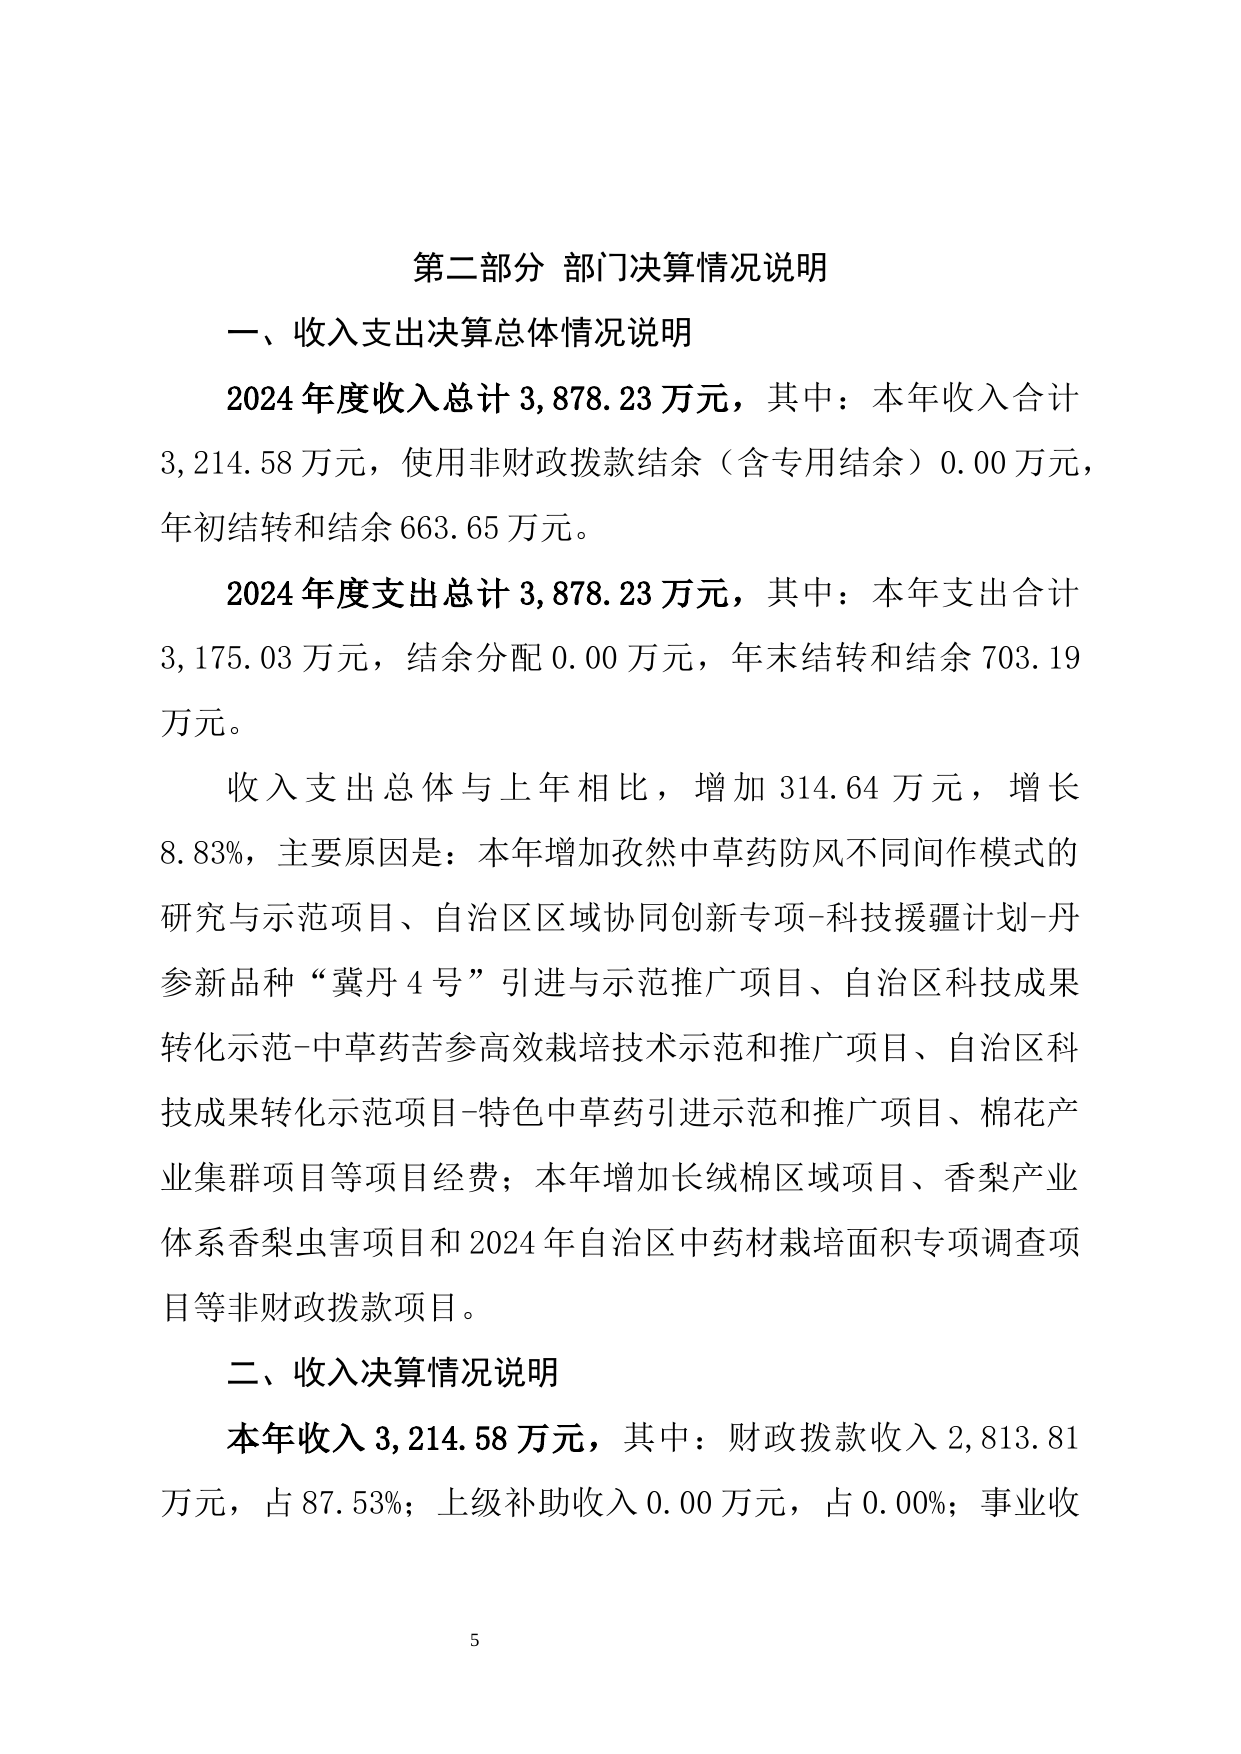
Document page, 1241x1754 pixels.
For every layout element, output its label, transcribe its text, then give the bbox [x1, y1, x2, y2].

text 2024年度支出总计3,878.23万元，其中：本年支出合计3,175.03万元，结余分配0.00万元，年末结转和结余703.19万元。 [159, 558, 1081, 753]
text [159, 1403, 1081, 1533]
text 一、收入支出决算总体情况说明 [159, 298, 1081, 363]
text 2024年度收入总计3,878.23万元，其中：本年收入合计3,214.58万元，使用非财政拨款结余（含专用结余）0.00万元，年初结转和结余663.65万元。 [159, 363, 1081, 558]
text 二、收入决算情况说明 [159, 1338, 1081, 1403]
text 收入支出总体与上年相比，增加314.64万元，增长8.83%，主要原因是：本年增加孜然中草药防风不同间作模式的研究与示范项目、自治区区域协同创新专项-科技援疆计划-丹参新品种“冀丹4号”引进与示范推广项目、自治区科技成果转化示范-中草药苦参高效栽培技术示范和推广项目、自治区科技成果转化示范项目-特色中草药引进示范和推广项目、棉花产业集群项目等项目经费；本年增加长绒棉区域项目、香梨产业体系香梨虫害项目和2024年自治区中药材栽培面积专项调查项目等非财政拨款项目。 [159, 753, 1081, 1338]
text 第二部分 部门决算情况说明 [159, 233, 1081, 298]
